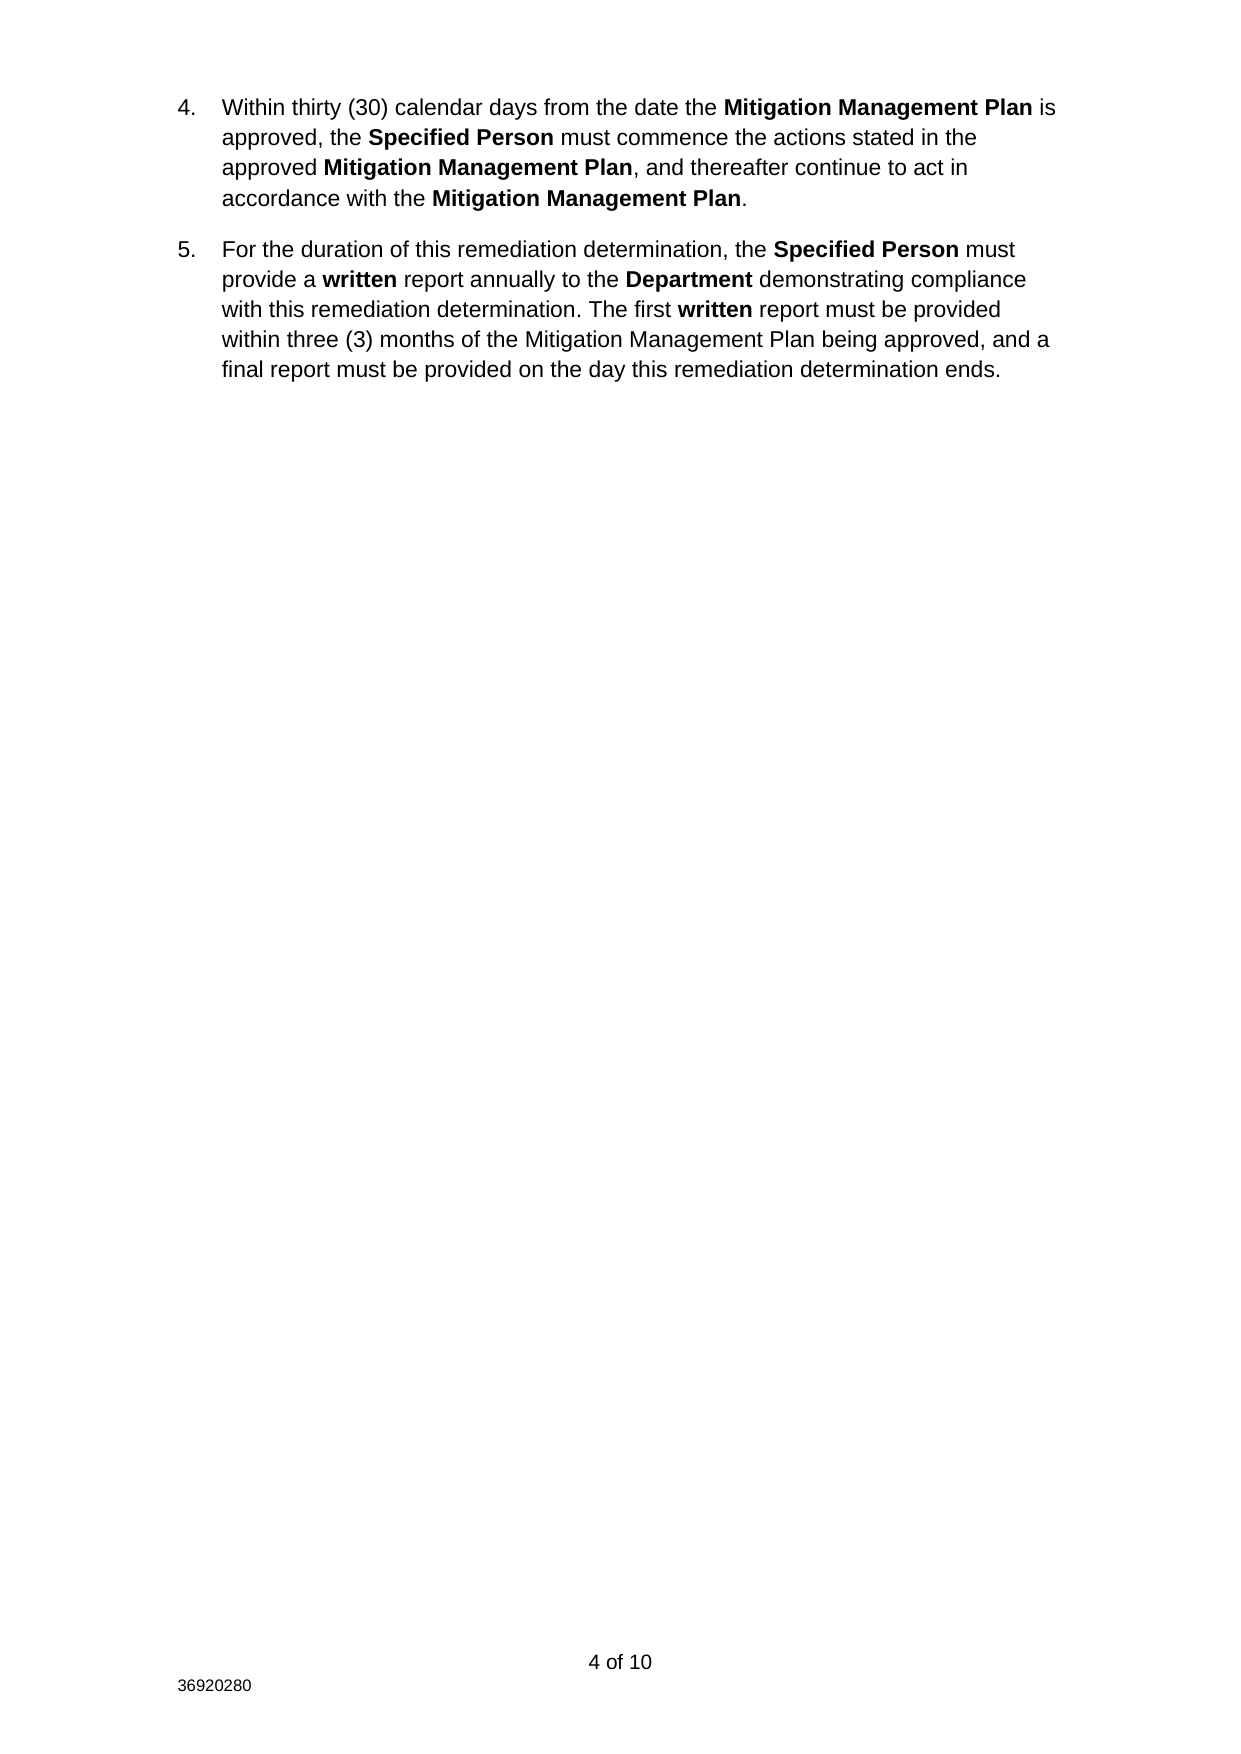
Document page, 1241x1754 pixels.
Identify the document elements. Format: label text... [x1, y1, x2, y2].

list Within thirty (30) calendar days from the date the Mitigation Management Plan is approved, the Specified Person must commence the actions stated in the approved Mitigation Management Plan, and thereafter continue to act in accordance with the Mitigation Management Plan. [177, 94, 1063, 211]
list For the duration of this remediation determination, the Specified Person must provide a written report annually to the Department demonstrating compliance with this remediation determination. The first written report must be provided within three (3) months of the Mitigation Management Plan being approved, and a final report must be provided on the day this remediation determination ends. [177, 236, 1063, 383]
